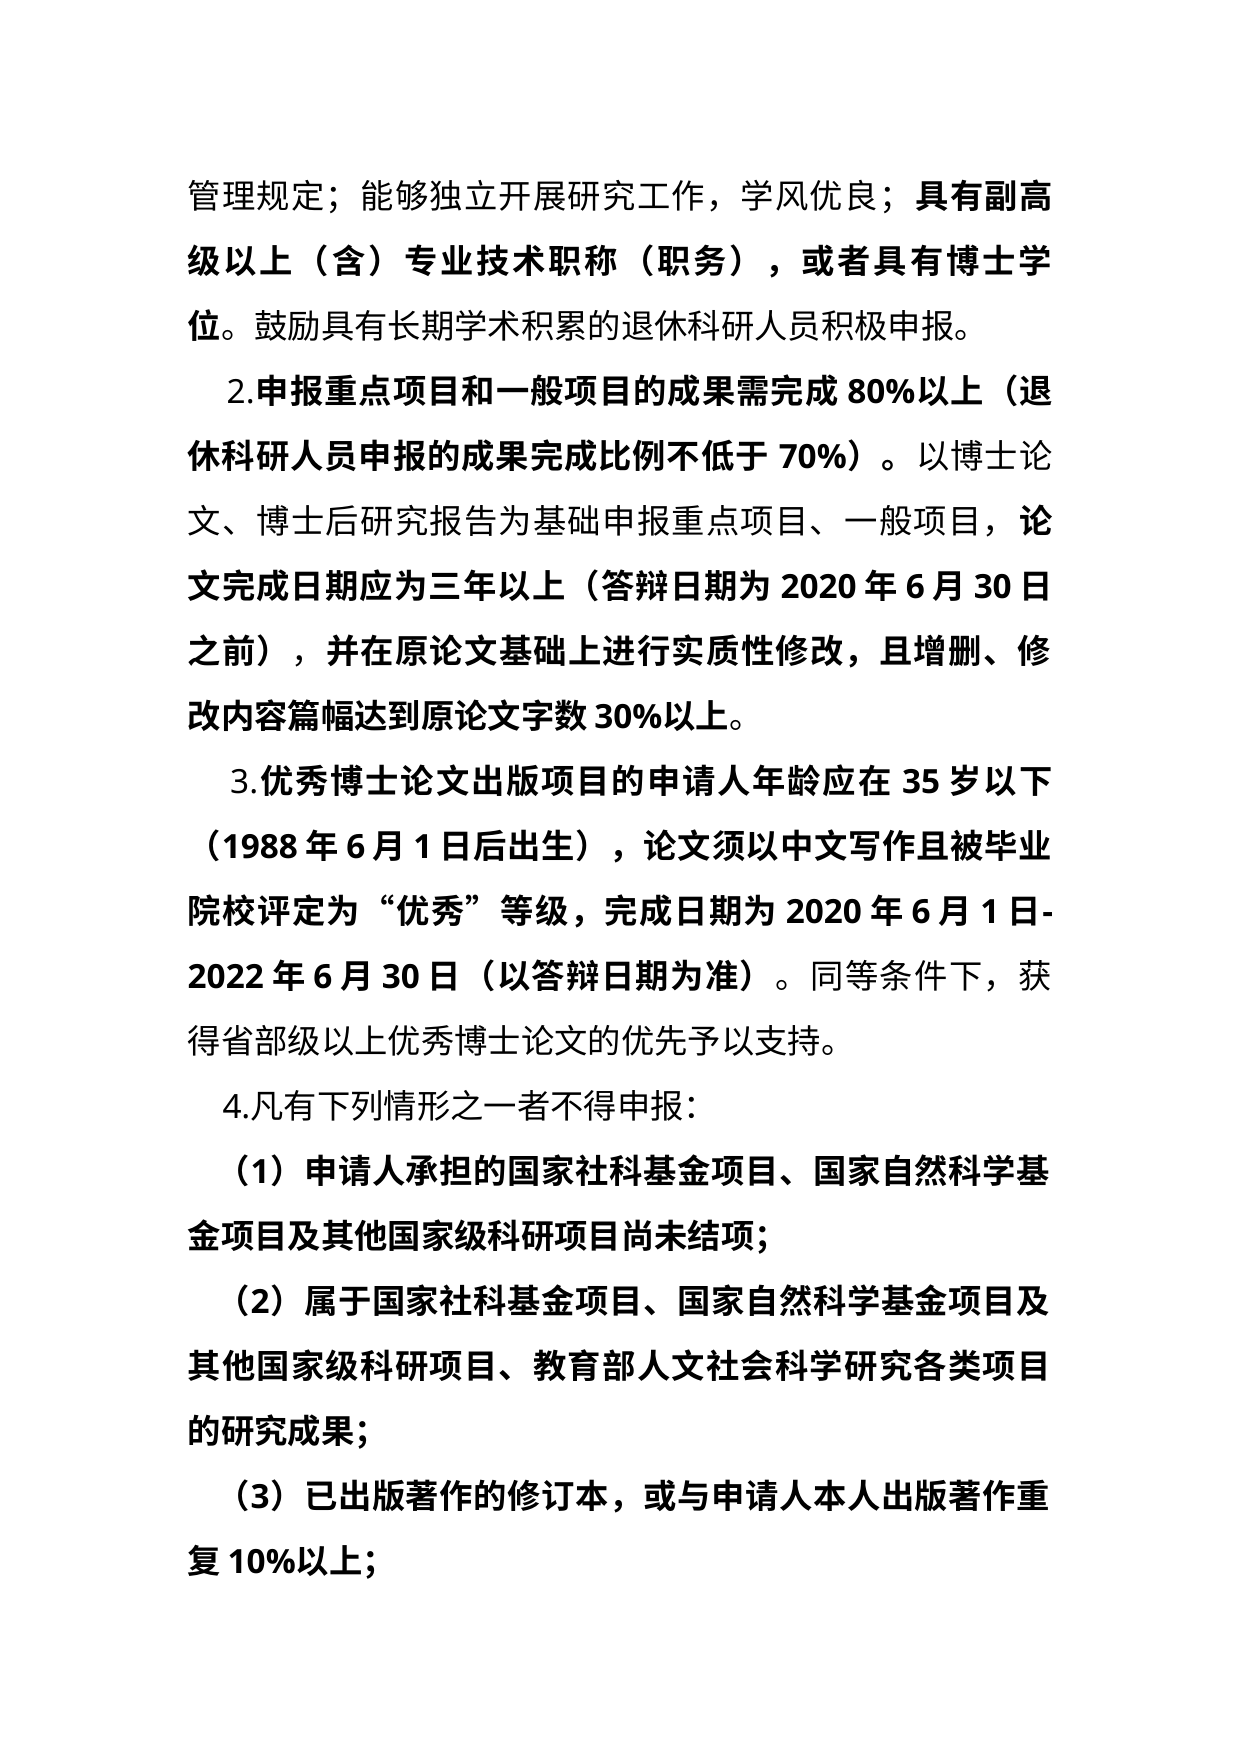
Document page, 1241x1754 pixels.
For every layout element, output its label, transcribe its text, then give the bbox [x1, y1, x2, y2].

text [187, 162, 1053, 357]
text （1）申请人承担的国家社科基金项目、国家自然科学基金项目及其他国家级科研项目尚未结项； [187, 1137, 1053, 1267]
text （3）已出版著作的修订本，或与申请人本人出版著作重复10%以上； [187, 1462, 1053, 1592]
text 2.申报重点项目和一般项目的成果需完成80%以上（退休科研人员申报的成果完成比例不低于70%）。以博士论文、博士后研究报告为基础申报重点项目、一般项目，论文完成日期应为三年以上（答辩日期为2020年6月30日之前），并在原论文基础上进行实质性修改，且增删、修改内容篇幅达到原论文字数30%以上。 [187, 357, 1053, 747]
text 4.凡有下列情形之一者不得申报： [187, 1072, 1053, 1137]
text （2）属于国家社科基金项目、国家自然科学基金项目及其他国家级科研项目、教育部人文社会科学研究各类项目的研究成果； [187, 1267, 1053, 1462]
text 3.优秀博士论文出版项目的申请人年龄应在35岁以下（1988年6月1日后出生），论文须以中文写作且被毕业院校评定为“优秀”等级，完成日期为2020年6月1日-2022年6月30日（以答辩日期为准）。同等条件下，获得省部级以上优秀博士论文的优先予以支持。 [187, 747, 1053, 1072]
